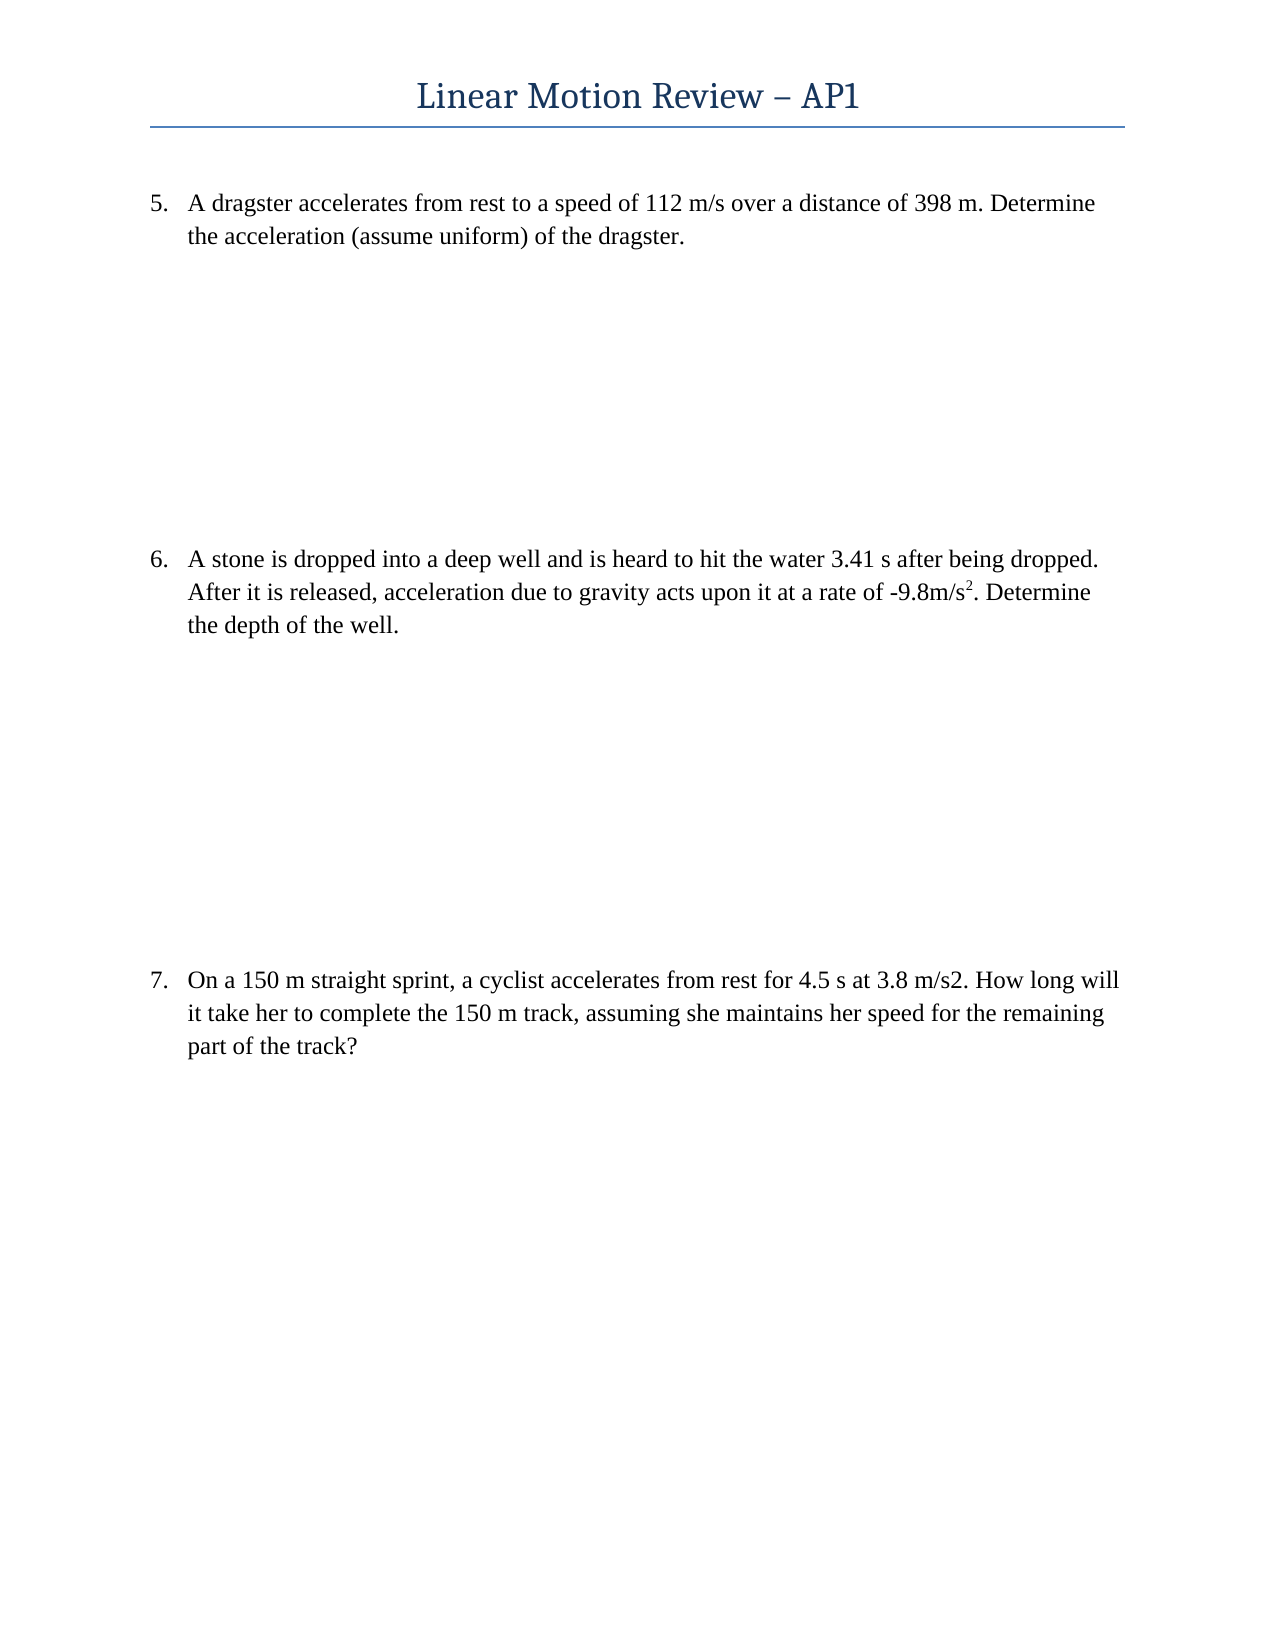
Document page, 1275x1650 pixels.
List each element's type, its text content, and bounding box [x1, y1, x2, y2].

list On a 150 m straight sprint, a cyclist accelerates from rest for 4.5 s at 3.8 m/s2. How long will it take her to complete the 150 m track, assuming she maintains her speed for the remaining part of the track? [150, 965, 1125, 1060]
list A dragster accelerates from rest to a speed of 112 m/s over a distance of 398 m. Determine the acceleration (assume uniform) of the dragster. [150, 188, 1125, 249]
list A stone is dropped into a deep well and is heard to hit the water 3.41 s after being dropped. After it is released, acceleration due to gravity acts upon it at a rate of -9.8m/s2. Determine the depth of the well. [150, 544, 1125, 639]
